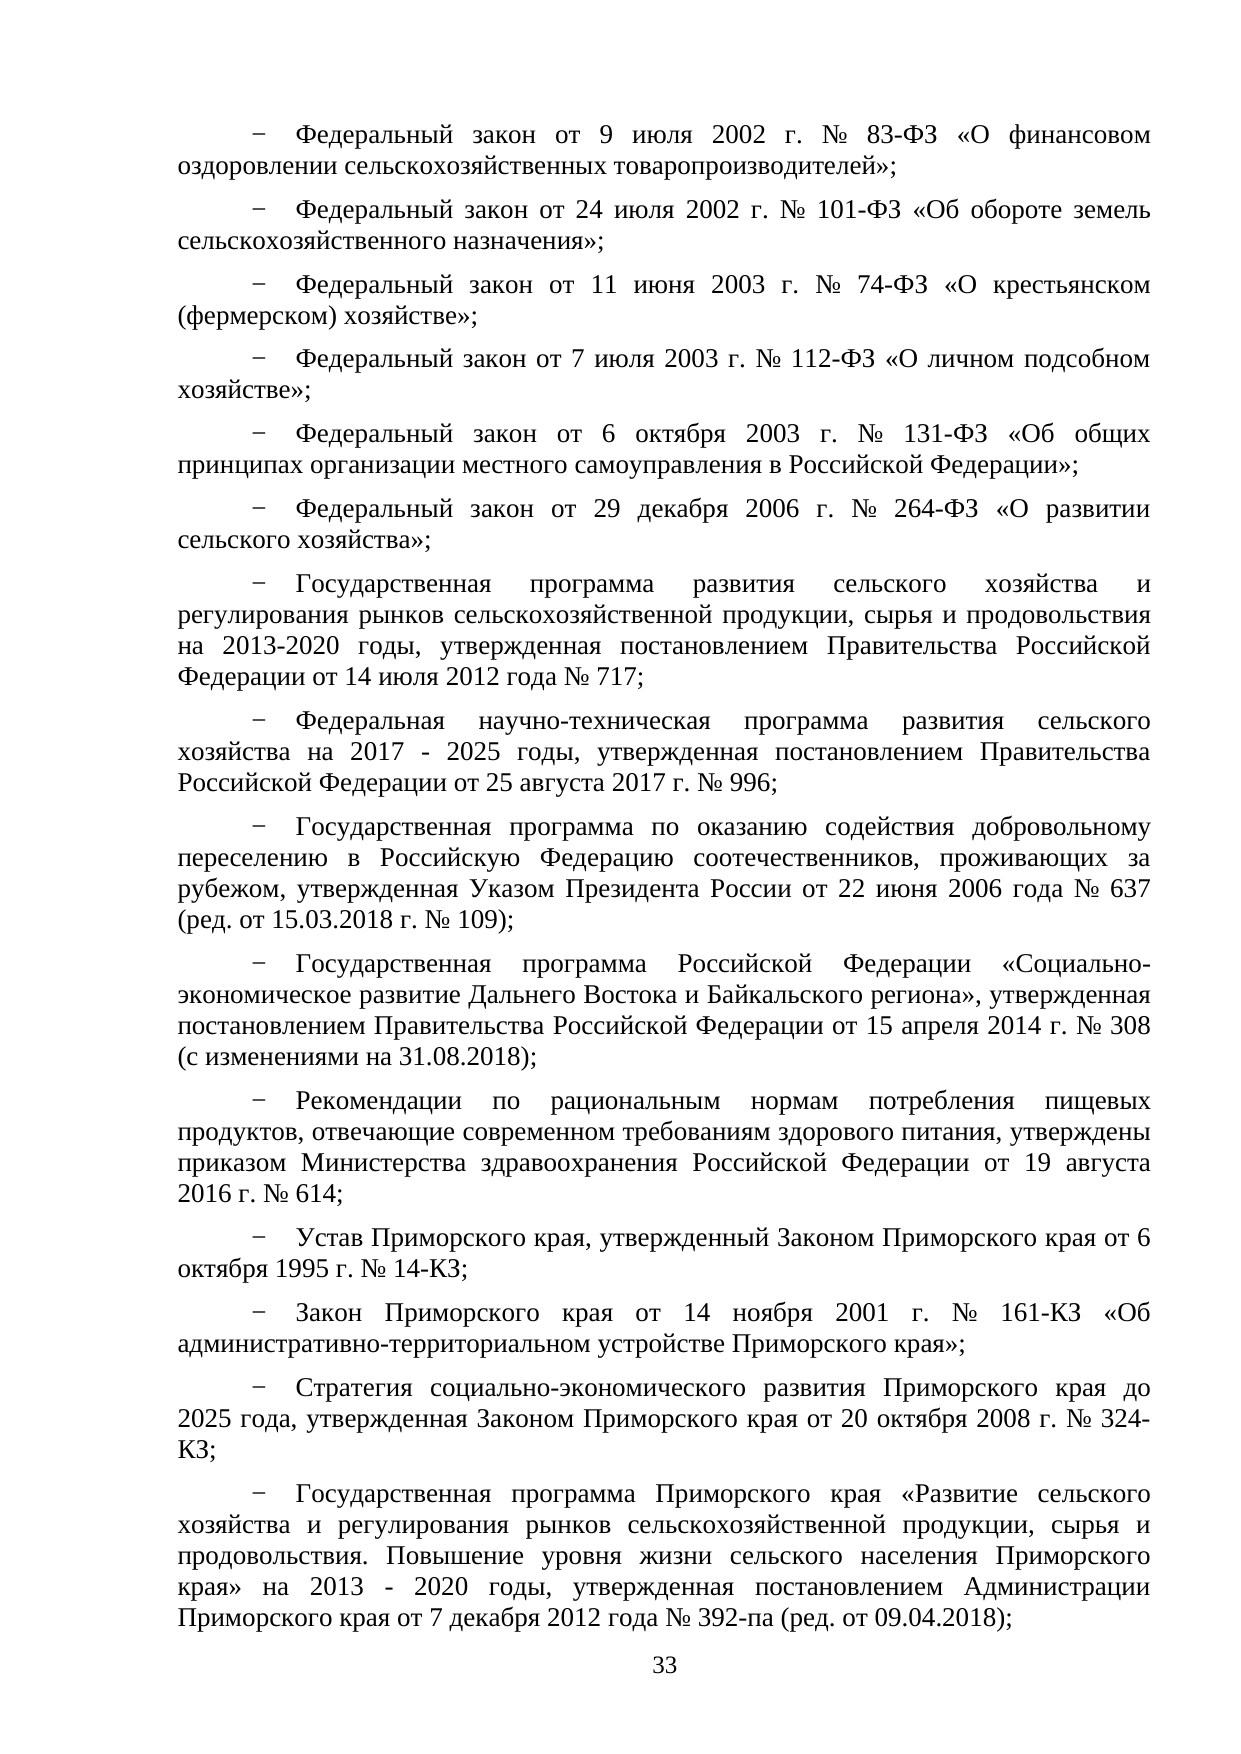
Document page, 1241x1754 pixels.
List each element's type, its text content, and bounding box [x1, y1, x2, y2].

list Государственная программа Приморского края «Развитие сельского хозяйства и регулирования рынков сельскохозяйственной продукции, сырья и продовольствия. Повышение уровня жизни сельского населения Приморского края» на 2013 - 2020 годы, утвержденная постановлением Администрации Приморского края от 7 декабря 2012 года № 392-па (ред. от 09.04.2018); [177, 1477, 1152, 1632]
list Государственная программа развития сельского хозяйства и регулирования рынков сельскохозяйственной продукции, сырья и продовольствия на 2013-2020 годы, утвержденная постановлением Правительства Российской Федерации от 14 июля 2012 года № 717; [177, 567, 1152, 691]
list Федеральный закон от 11 июня 2003 г. № 74-ФЗ «О крестьянском (фермерском) хозяйстве»; [177, 268, 1152, 330]
list Федеральный закон от 7 июля 2003 г. № 112-ФЗ «О личном подсобном хозяйстве»; [177, 342, 1152, 405]
list Государственная программа Российской Федерации «Социально-экономическое развитие Дальнего Востока и Байкальского региона», утвержденная постановлением Правительства Российской Федерации от 15 апреля 2014 г. № 308 (с изменениями на 31.08.2018); [177, 947, 1152, 1072]
list Федеральный закон от 24 июля 2002 г. № 101-ФЗ «Об обороте земель сельскохозяйственного назначения»; [177, 193, 1152, 255]
list Устав Приморского края, утвержденный Законом Приморского края от 6 октября 1995 г. № 14-КЗ; [177, 1221, 1152, 1283]
list Федеральный закон от 9 июля 2002 г. № 83-ФЗ «О финансовом оздоровлении сельскохозяйственных товаропроизводителей»; [177, 118, 1152, 180]
list Рекомендации по рациональным нормам потребления пищевых продуктов, отвечающие современном требованиям здорового питания, утверждены приказом Министерства здравоохранения Российской Федерации от 19 августа 2016 г. № 614; [177, 1084, 1152, 1209]
list Федеральный закон от 6 октября 2003 г. № 131-ФЗ «Об общих принципах организации местного самоуправления в Российской Федерации»; [177, 417, 1152, 479]
list Государственная программа по оказанию содействия добровольному переселению в Российскую Федерацию соотечественников, проживающих за рубежом, утвержденная Указом Президента России от 22 июня 2006 года № 637 (ред. от 15.03.2018 г. № 109); [177, 810, 1152, 934]
list Федеральная научно-техническая программа развития сельского хозяйства на 2017 - 2025 годы, утвержденная постановлением Правительства Российской Федерации от 25 августа 2017 г. № 996; [177, 704, 1152, 797]
list Стратегия социально-экономического развития Приморского края до 2025 года, утвержденная Законом Приморского края от 20 октября 2008 г. № 324-КЗ; [177, 1371, 1152, 1464]
list Федеральный закон от 29 декабря 2006 г. № 264-ФЗ «О развитии сельского хозяйства»; [177, 492, 1152, 554]
list Закон Приморского края от 14 ноября 2001 г. № 161-КЗ «Об административно-территориальном устройстве Приморского края»; [177, 1296, 1152, 1358]
